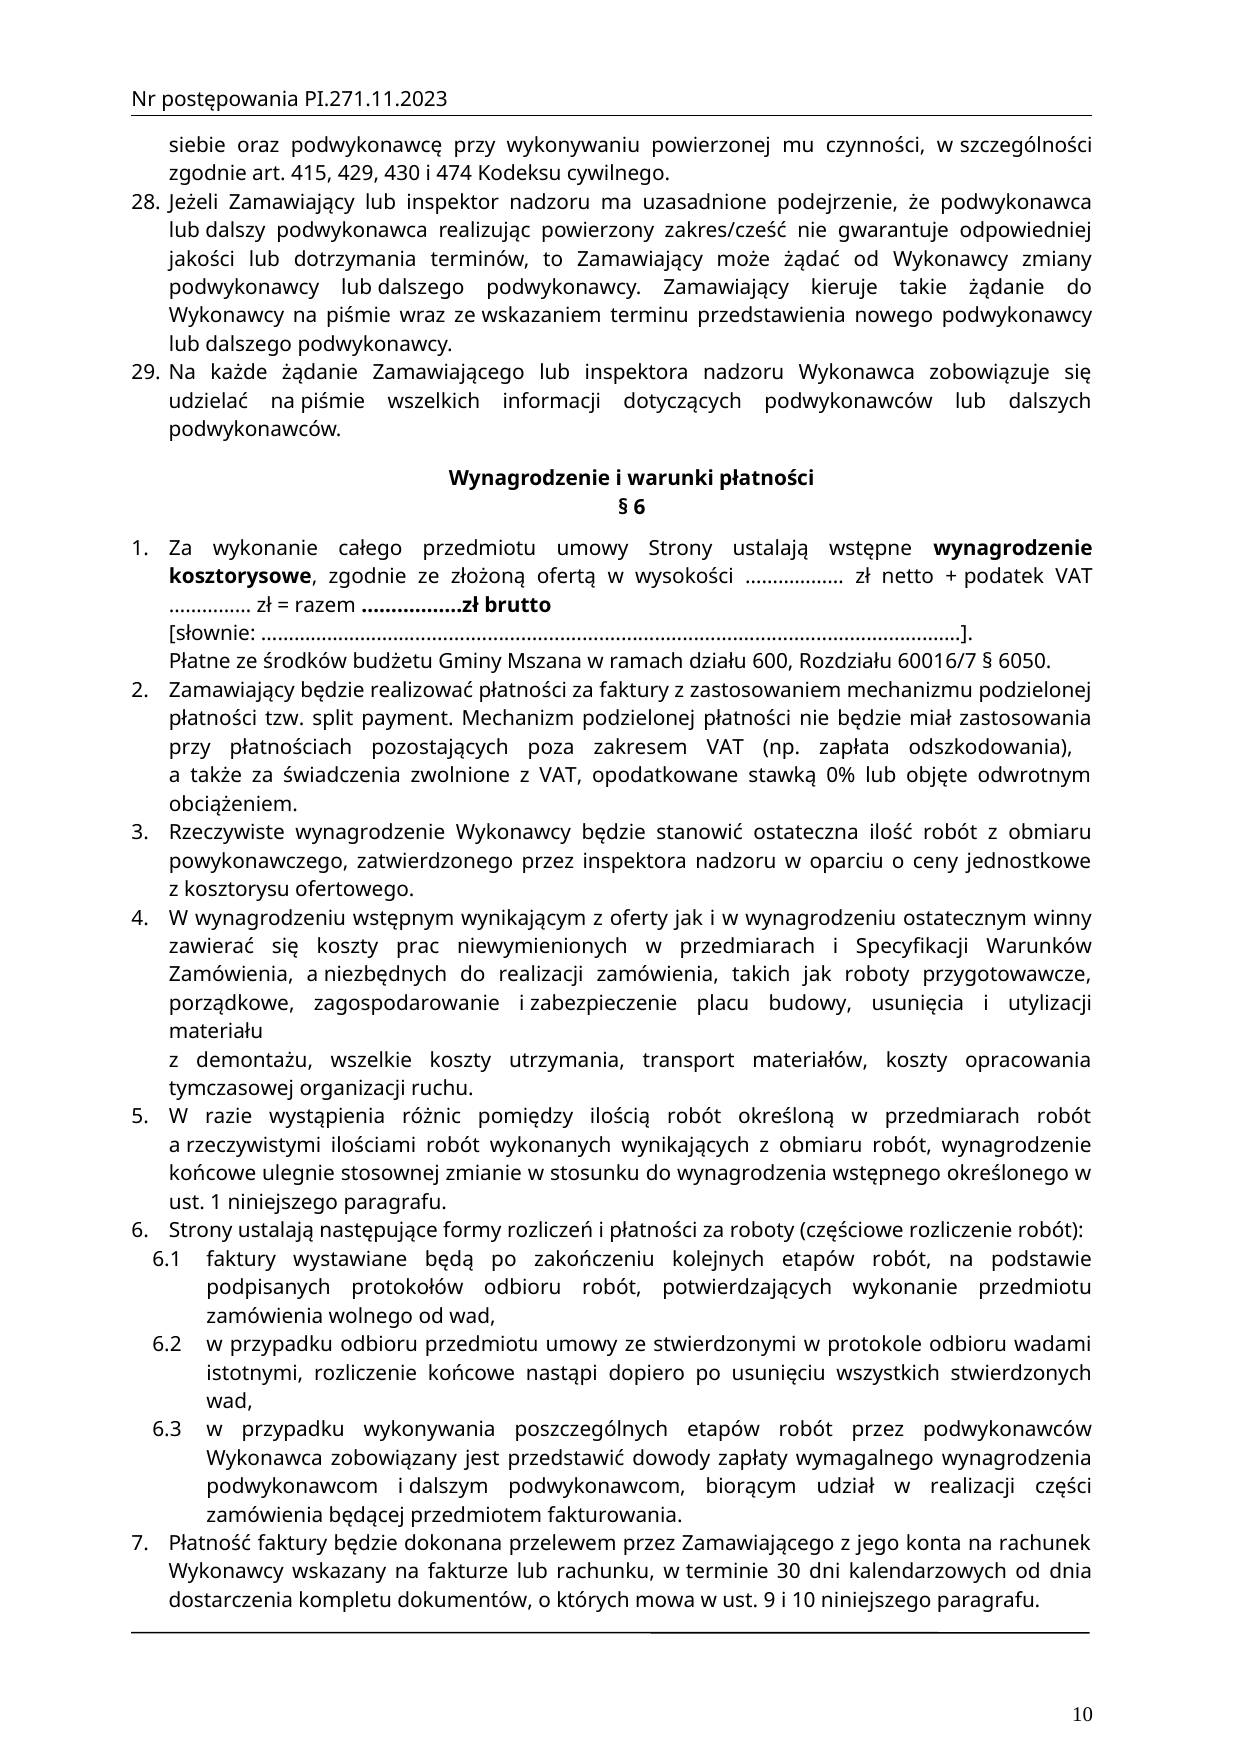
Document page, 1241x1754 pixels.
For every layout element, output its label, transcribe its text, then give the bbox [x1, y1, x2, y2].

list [131, 130, 1092, 187]
list Rzeczywiste wynagrodzenie Wykonawcy będzie stanowić ostateczna ilość robót z obmiaru powykonawczego, zatwierdzonego przez inspektora nadzoru w oparciu o ceny jednostkowe z kosztorysu ofertowego. [131, 817, 1092, 903]
list Zamawiający będzie realizować płatności za faktury z zastosowaniem mechanizmu podzielonej płatności tzw. split payment. Mechanizm podzielonej płatności nie będzie miał zastosowania przy płatnościach pozostających poza zakresem VAT (np. zapłata odszkodowania), a także za świadczenia zwolnione z VAT, opodatkowane stawką 0% lub objęte odwrotnym obciążeniem. [131, 675, 1092, 817]
list W razie wystąpienia różnic pomiędzy ilością robót określoną w przedmiarach robót a rzeczywistymi ilościami robót wykonanych wynikających z obmiaru robót, wynagrodzenie końcowe ulegnie stosownej zmianie w stosunku do wynagrodzenia wstępnego określonego w ust. 1 niniejszego paragrafu. [131, 1102, 1092, 1215]
list faktury wystawiane będą po zakończeniu kolejnych etapów robót, na podstawie podpisanych protokołów odbioru robót, potwierdzających wykonanie przedmiotu zamówienia wolnego od wad, [152, 1244, 1092, 1329]
list W wynagrodzeniu wstępnym wynikającym z oferty jak i w wynagrodzeniu ostatecznym winny zawierać się koszty prac niewymienionych w przedmiarach i Specyfikacji Warunków Zamówienia, a niezbędnych do realizacji zamówienia, takich jak roboty przygotowawcze, porządkowe, zagospodarowanie i zabezpieczenie placu budowy, usunięcia i utylizacji materiału z demontażu, wszelkie koszty utrzymania, transport materiałów, koszty opracowania tymczasowej organizacji ruchu. [131, 903, 1092, 1102]
list Strony ustalają następujące formy rozliczeń i płatności za roboty (częściowe rozliczenie robót): [131, 1215, 1092, 1244]
subtitle § 6 [171, 492, 1092, 520]
subtitle Wynagrodzenie i warunki płatności [171, 463, 1092, 492]
list w przypadku wykonywania poszczególnych etapów robót przez podwykonawców Wykonawca zobowiązany jest przedstawić dowody zapłaty wymagalnego wynagrodzenia podwykonawcom i dalszym podwykonawcom, biorącym udział w realizacji części zamówienia będącej przedmiotem fakturowania. [152, 1414, 1092, 1528]
list [słownie: ………………………................................................................................................…]. [169, 618, 1092, 647]
list Na każde żądanie Zamawiającego lub inspektora nadzoru Wykonawca zobowiązuje się udzielać na piśmie wszelkich informacji dotyczących podwykonawców lub dalszych podwykonawców. [131, 357, 1092, 443]
list Jeżeli Zamawiający lub inspektor nadzoru ma uzasadnione podejrzenie, że podwykonawca lub dalszy podwykonawca realizując powierzony zakres/cześć nie gwarantuje odpowiedniej jakości lub dotrzymania terminów, to Zamawiający może żądać od Wykonawcy zmiany podwykonawcy lub dalszego podwykonawcy. Zamawiający kieruje takie żądanie do Wykonawcy na piśmie wraz ze wskazaniem terminu przedstawienia nowego podwykonawcy lub dalszego podwykonawcy. [131, 187, 1092, 357]
list Płatne ze środków budżetu Gminy Mszana w ramach działu 600, Rozdziału 60016/7 § 6050. [131, 647, 1092, 675]
list Płatność faktury będzie dokonana przelewem przez Zamawiającego z jego konta na rachunek Wykonawcy wskazany na fakturze lub rachunku, w terminie 30 dni kalendarzowych od dnia dostarczenia kompletu dokumentów, o których mowa w ust. 9 i 10 niniejszego paragrafu. [131, 1528, 1092, 1613]
list w przypadku odbioru przedmiotu umowy ze stwierdzonymi w protokole odbioru wadami istotnymi, rozliczenie końcowe nastąpi dopiero po usunięciu wszystkich stwierdzonych wad, [152, 1329, 1092, 1414]
list Za wykonanie całego przedmiotu umowy Strony ustalają wstępne wynagrodzenie kosztorysowe, zgodnie ze złożoną ofertą w wysokości ……………… zł netto + podatek VAT …………… zł = razem ……………..zł brutto [131, 533, 1092, 618]
